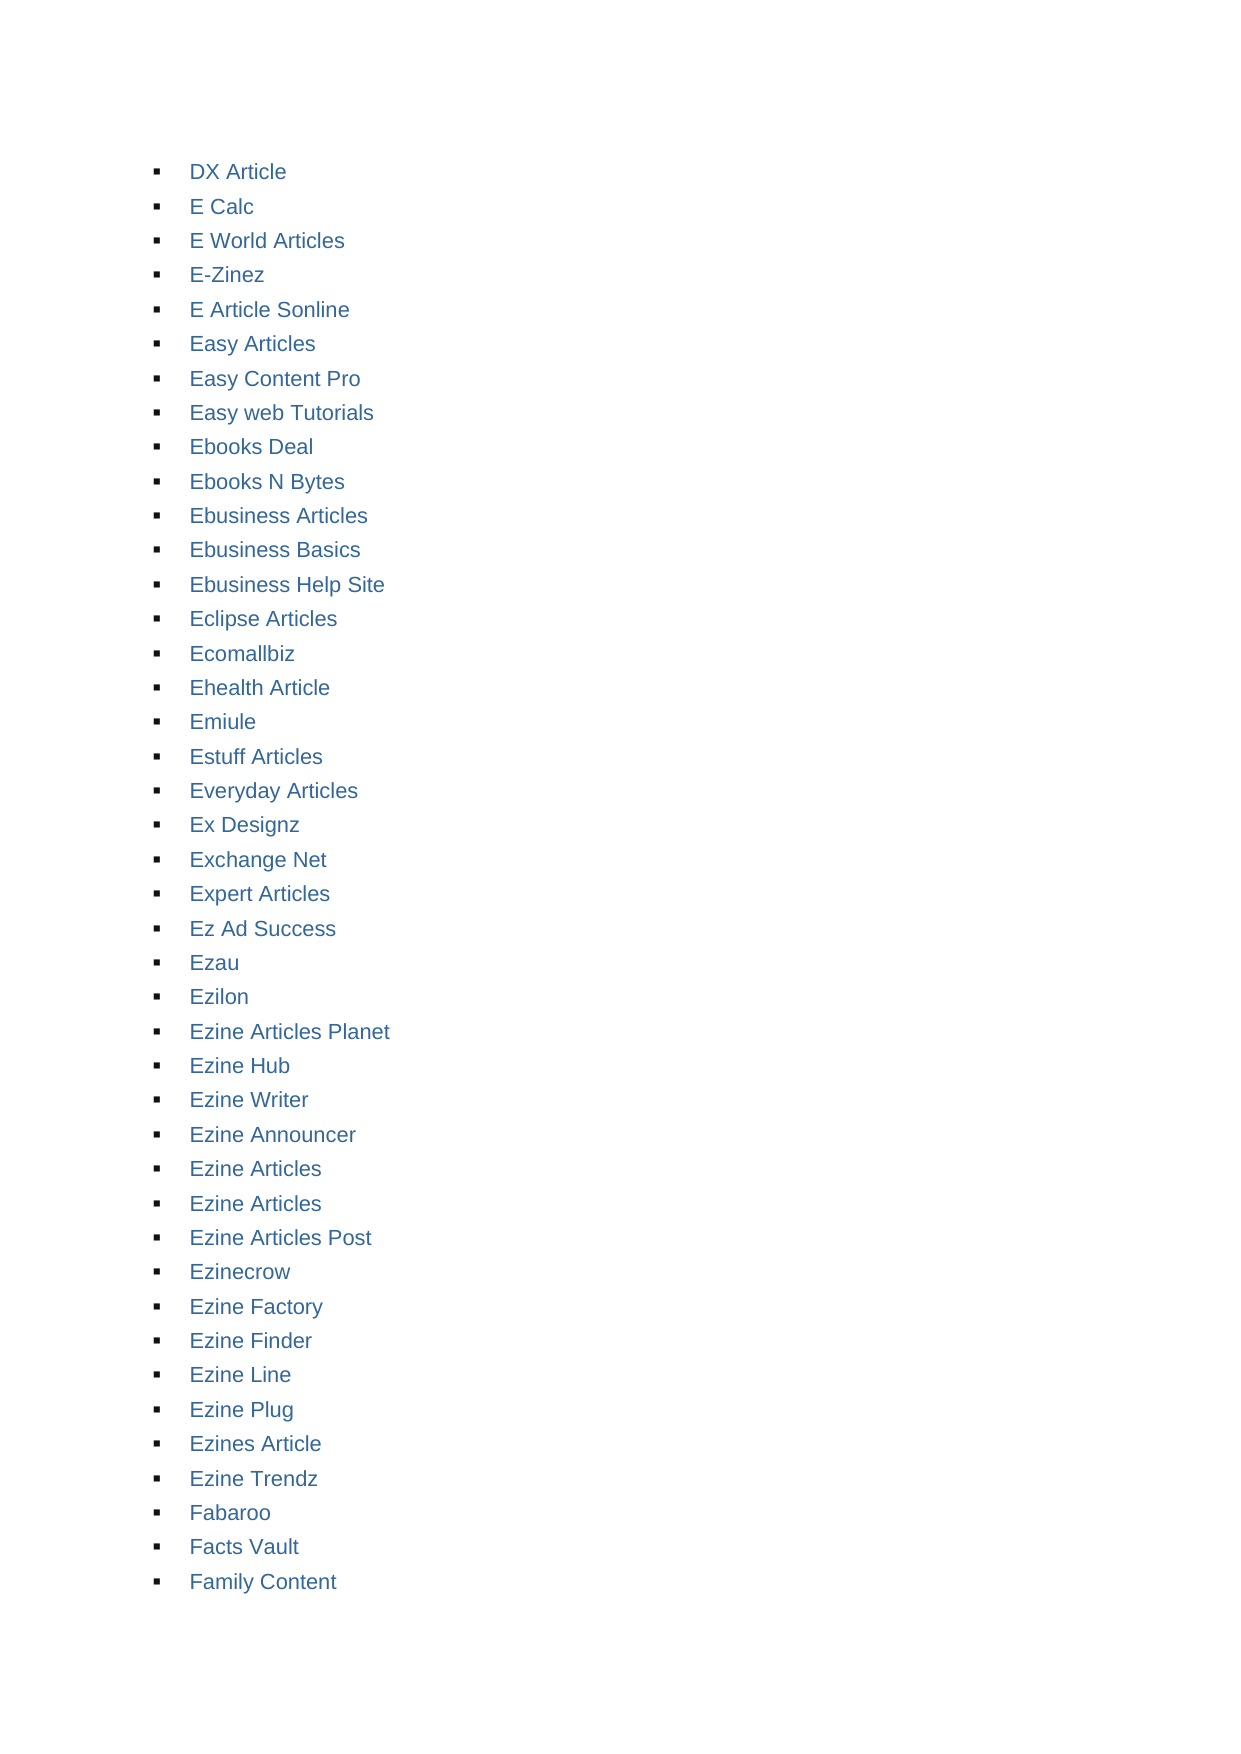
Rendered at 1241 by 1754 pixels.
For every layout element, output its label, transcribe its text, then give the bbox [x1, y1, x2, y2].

list Ez Ad Success [152, 906, 1090, 941]
list Ezine Hub [152, 1044, 1090, 1078]
list Ebusiness Basics [152, 528, 1090, 562]
list Ezine Articles Post [152, 1216, 1090, 1250]
list Facts Vault [152, 1525, 1090, 1559]
list DX Article [152, 150, 1090, 184]
list Estuff Articles [152, 734, 1090, 769]
list Ezine Factory [152, 1284, 1090, 1319]
list Emiule [152, 700, 1090, 734]
list Exchange Net [152, 837, 1090, 872]
list Ezine Articles [152, 1147, 1090, 1181]
list Ehealth Article [152, 666, 1090, 700]
list Ebooks Deal [152, 425, 1090, 459]
list Ezine Articles [152, 1181, 1090, 1216]
list E Calc [152, 184, 1090, 219]
list Easy Content Pro [152, 356, 1090, 391]
list Expert Articles [152, 872, 1090, 906]
list Ezine Trendz [152, 1456, 1090, 1491]
list E World Articles [152, 219, 1090, 253]
list Ezine Writer [152, 1078, 1090, 1112]
list Ezine Articles Planet [152, 1009, 1090, 1044]
list Ebusiness Help Site [152, 562, 1090, 597]
list Family Content [152, 1559, 1090, 1594]
list Ezine Line [152, 1353, 1090, 1387]
list Ebusiness Articles [152, 494, 1090, 528]
list Ex Designz [152, 803, 1090, 837]
list Ezinecrow [152, 1250, 1090, 1284]
list Ezine Finder [152, 1319, 1090, 1353]
list Everyday Articles [152, 769, 1090, 803]
list Ezine Plug [152, 1387, 1090, 1422]
list E Article Sonline [152, 287, 1090, 322]
list Ezine Announcer [152, 1112, 1090, 1147]
list Ebooks N Bytes [152, 459, 1090, 494]
list Ecomallbiz [152, 631, 1090, 666]
list Ezau [152, 941, 1090, 975]
list Ezines Article [152, 1422, 1090, 1456]
list Fabaroo [152, 1491, 1090, 1525]
list Ezilon [152, 975, 1090, 1009]
list E-Zinez [152, 253, 1090, 287]
list Easy Articles [152, 322, 1090, 356]
list Easy web Tutorials [152, 391, 1090, 425]
list Eclipse Articles [152, 597, 1090, 631]
